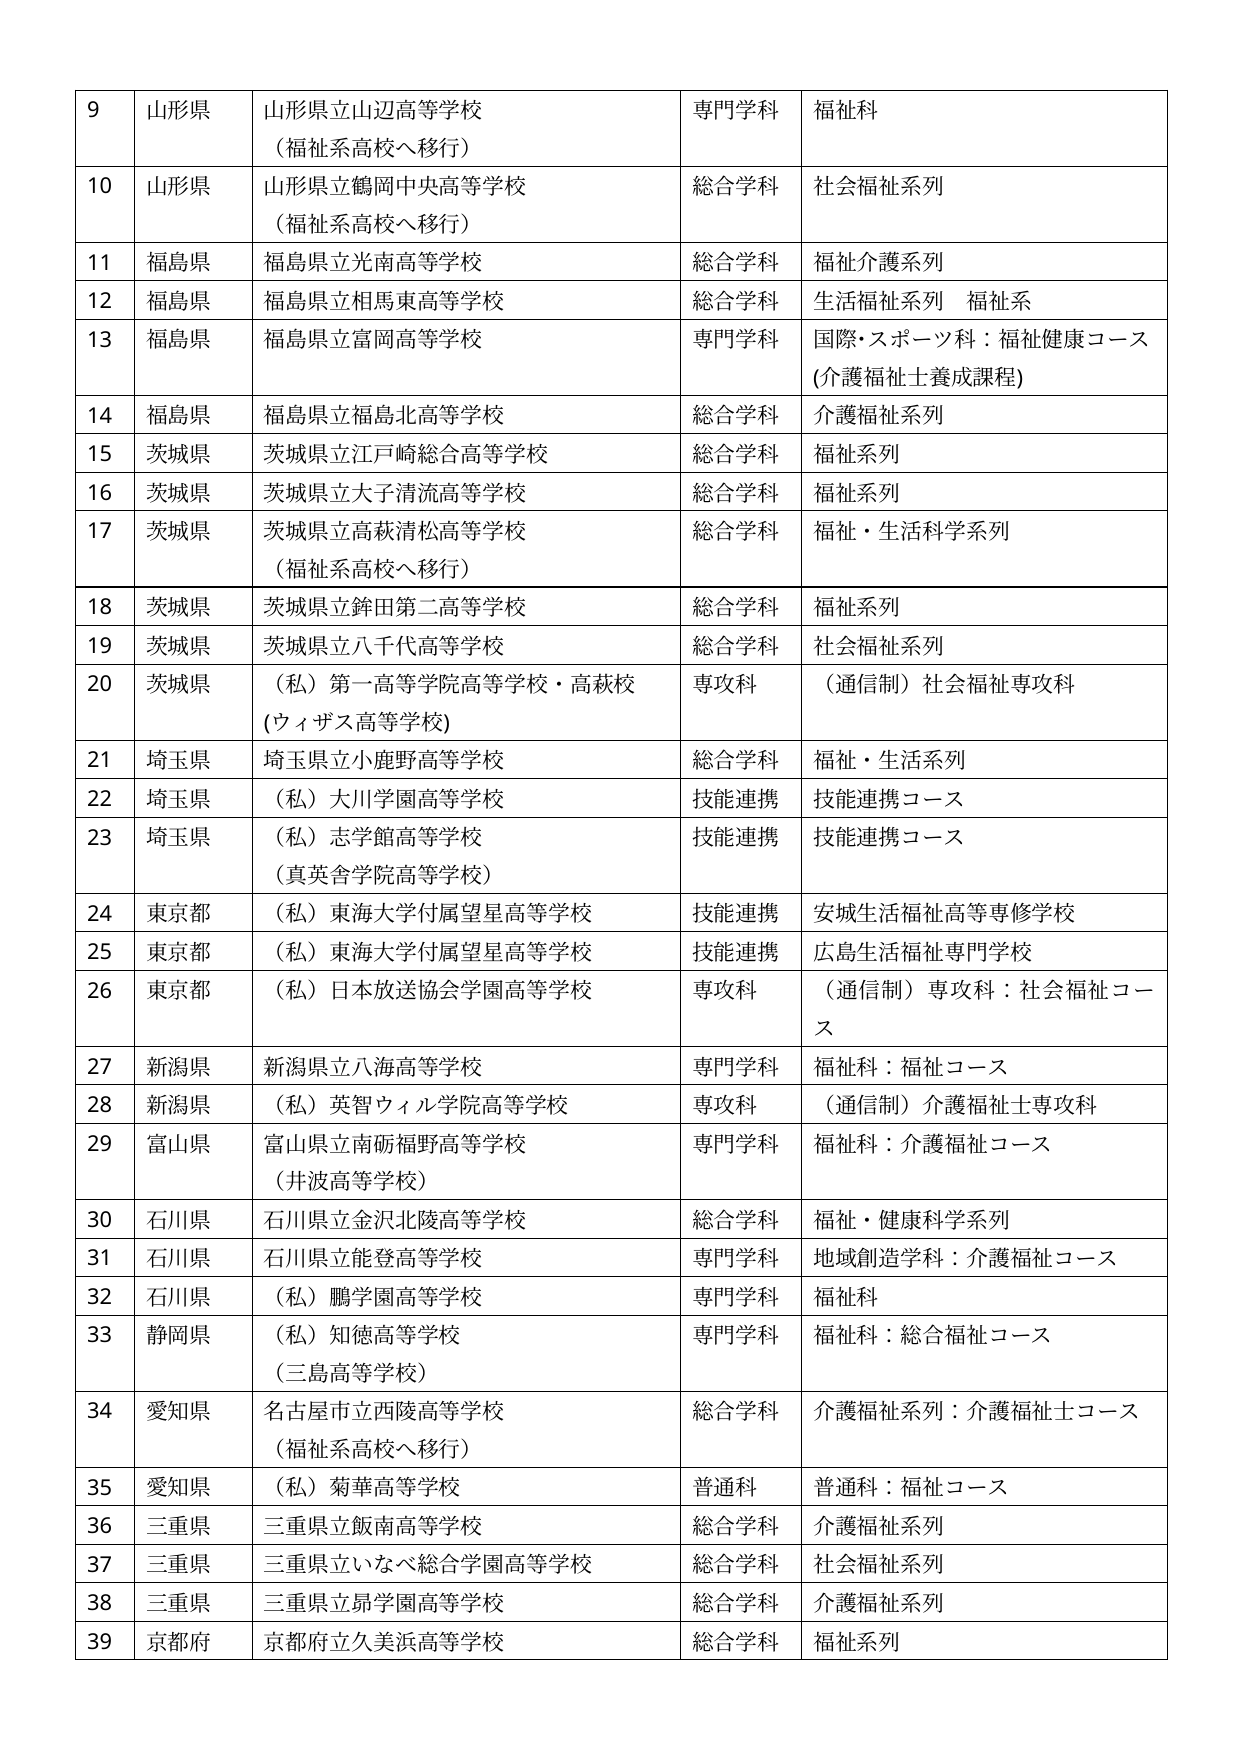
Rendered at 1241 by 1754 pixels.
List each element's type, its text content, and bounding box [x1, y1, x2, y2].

table_cell 技能連携コース [802, 779, 1167, 817]
table_cell 福島県 [135, 320, 252, 395]
table_cell 茨城県 [135, 434, 252, 472]
table_cell 新潟県立八海高等学校 [253, 1047, 680, 1084]
table_cell （私）英智ウィル学院高等学校 [253, 1085, 680, 1123]
table_cell 福島県立富岡高等学校 [253, 320, 680, 395]
table_cell 石川県立能登高等学校 [253, 1239, 680, 1276]
table_cell 山形県 [135, 167, 252, 242]
table_cell （通信制）介護福祉士専攻科 [802, 1085, 1167, 1123]
table_cell 福祉科 [802, 1277, 1167, 1314]
table_cell 名古屋市立西陵高等学校 （福祉系高校へ移行） [253, 1392, 680, 1467]
table_cell （通信制）社会福祉専攻科 [802, 665, 1167, 739]
table_cell 介護福祉系列：介護福祉士コース [802, 1392, 1167, 1467]
table_cell 総合学科 [681, 741, 801, 778]
table_cell 35 [76, 1468, 134, 1505]
table_cell 社会福祉系列 [802, 626, 1167, 663]
table_cell 22 [76, 779, 134, 817]
table_cell 28 [76, 1085, 134, 1123]
table_cell 専攻科 [681, 1085, 801, 1123]
table_cell 福島県立光南高等学校 [253, 243, 680, 280]
table_cell 総合学科 [681, 434, 801, 472]
table_cell （私）菊華高等学校 [253, 1468, 680, 1505]
table_cell 総合学科 [681, 281, 801, 319]
table_cell 総合学科 [681, 511, 801, 586]
table_cell 介護福祉系列 [802, 1506, 1167, 1544]
table_cell 32 [76, 1277, 134, 1314]
table_cell 茨城県立江戸崎総合高等学校 [253, 434, 680, 472]
table_cell 専門学科 [681, 1047, 801, 1084]
table_cell 専門学科 [681, 91, 801, 166]
table_cell 福祉科：介護福祉コース [802, 1124, 1167, 1199]
table_cell 茨城県 [135, 665, 252, 739]
table_cell 総合学科 [681, 1506, 801, 1544]
table_cell 茨城県 [135, 588, 252, 625]
table_cell 26 [76, 971, 134, 1046]
table_cell 19 [76, 626, 134, 663]
table_cell 総合学科 [681, 243, 801, 280]
table_cell 新潟県 [135, 1085, 252, 1123]
table_cell 技能連携 [681, 779, 801, 817]
table_cell 愛知県 [135, 1468, 252, 1505]
table_cell 総合学科 [681, 396, 801, 433]
table_cell 京都府立久美浜高等学校 [253, 1622, 680, 1659]
table_cell 社会福祉系列 [802, 167, 1167, 242]
table_cell 国際･スポーツ科：福祉健康コース (介護福祉士養成課程) [802, 320, 1167, 395]
table_cell 福祉系列 [802, 434, 1167, 472]
table_cell 技能連携コース [802, 818, 1167, 893]
table_cell 福祉科：総合福祉コース [802, 1316, 1167, 1391]
table_cell 茨城県立高萩清松高等学校 （福祉系高校へ移行） [253, 511, 680, 586]
table_cell 福祉・生活系列 [802, 741, 1167, 778]
table_cell 総合学科 [681, 1583, 801, 1621]
table_cell 福島県 [135, 396, 252, 433]
table_cell 14 [76, 396, 134, 433]
table_cell 専門学科 [681, 1239, 801, 1276]
table_cell 福祉・生活科学系列 [802, 511, 1167, 586]
table_cell 福祉科：福祉コース [802, 1047, 1167, 1084]
table_cell 石川県 [135, 1239, 252, 1276]
table_cell 技能連携 [681, 818, 801, 893]
table_cell 茨城県立八千代高等学校 [253, 626, 680, 663]
table_cell 埼玉県 [135, 818, 252, 893]
table_cell 11 [76, 243, 134, 280]
table_cell 12 [76, 281, 134, 319]
table_cell 専門学科 [681, 1316, 801, 1391]
table_cell 山形県立山辺高等学校 （福祉系高校へ移行） [253, 91, 680, 166]
table_cell （私）東海大学付属望星高等学校 [253, 894, 680, 931]
table_cell 17 [76, 511, 134, 586]
table_cell 専門学科 [681, 1277, 801, 1314]
table_cell 技能連携 [681, 894, 801, 931]
table_cell 21 [76, 741, 134, 778]
table_cell 福島県立相馬東高等学校 [253, 281, 680, 319]
table_cell 福祉科 [802, 91, 1167, 166]
table_cell 東京都 [135, 971, 252, 1046]
table_cell 三重県 [135, 1545, 252, 1582]
table_cell 総合学科 [681, 588, 801, 625]
table_cell 福祉系列 [802, 473, 1167, 510]
table_cell （私）志学館高等学校 （真英舎学院高等学校） [253, 818, 680, 893]
table_cell 福祉系列 [802, 1622, 1167, 1659]
table_cell 三重県立昴学園高等学校 [253, 1583, 680, 1621]
table_cell 15 [76, 434, 134, 472]
table_cell 地域創造学科：介護福祉コース [802, 1239, 1167, 1276]
table_cell 38 [76, 1583, 134, 1621]
table_cell 18 [76, 588, 134, 625]
table_cell 福祉・健康科学系列 [802, 1200, 1167, 1237]
table_cell 16 [76, 473, 134, 510]
table_cell （私）大川学園高等学校 [253, 779, 680, 817]
table_cell 総合学科 [681, 1545, 801, 1582]
table_cell （私）東海大学付属望星高等学校 [253, 932, 680, 970]
table_cell 広島生活福祉専門学校 [802, 932, 1167, 970]
table_cell 31 [76, 1239, 134, 1276]
table_cell 39 [76, 1622, 134, 1659]
table_cell 25 [76, 932, 134, 970]
table_cell （私）鵬学園高等学校 [253, 1277, 680, 1314]
table_cell 総合学科 [681, 1200, 801, 1237]
table_cell 専攻科 [681, 665, 801, 739]
table_cell 総合学科 [681, 473, 801, 510]
table_cell 福祉系列 [802, 588, 1167, 625]
table_cell 埼玉県立小鹿野高等学校 [253, 741, 680, 778]
table_cell 36 [76, 1506, 134, 1544]
table_cell 総合学科 [681, 1622, 801, 1659]
table_cell 介護福祉系列 [802, 1583, 1167, 1621]
table_cell 三重県 [135, 1506, 252, 1544]
table_cell 10 [76, 167, 134, 242]
table_cell 山形県 [135, 91, 252, 166]
table_cell 総合学科 [681, 1392, 801, 1467]
table_cell 総合学科 [681, 626, 801, 663]
table_cell 京都府 [135, 1622, 252, 1659]
table_cell 新潟県 [135, 1047, 252, 1084]
table_cell 23 [76, 818, 134, 893]
table_cell 三重県立飯南高等学校 [253, 1506, 680, 1544]
table_cell 茨城県立鉾田第二高等学校 [253, 588, 680, 625]
table_cell 27 [76, 1047, 134, 1084]
table_cell 総合学科 [681, 167, 801, 242]
table_cell 茨城県 [135, 473, 252, 510]
table_cell 愛知県 [135, 1392, 252, 1467]
table_cell 茨城県 [135, 511, 252, 586]
table_cell 20 [76, 665, 134, 739]
table_cell 富山県立南砺福野高等学校 （井波高等学校） [253, 1124, 680, 1199]
table_cell （通信制）専攻科：社会福祉コース [802, 971, 1167, 1046]
table_cell 社会福祉系列 [802, 1545, 1167, 1582]
table_cell 石川県 [135, 1277, 252, 1314]
table_cell 東京都 [135, 894, 252, 931]
table_cell 埼玉県 [135, 779, 252, 817]
table_cell （私）日本放送協会学園高等学校 [253, 971, 680, 1046]
table_cell 福島県立福島北高等学校 [253, 396, 680, 433]
table_cell 茨城県 [135, 626, 252, 663]
table_cell 普通科 [681, 1468, 801, 1505]
table_cell 福祉介護系列 [802, 243, 1167, 280]
table_cell 埼玉県 [135, 741, 252, 778]
table_cell 福島県 [135, 243, 252, 280]
table_cell 29 [76, 1124, 134, 1199]
table_cell 石川県 [135, 1200, 252, 1237]
table_cell 専攻科 [681, 971, 801, 1046]
table_cell 富山県 [135, 1124, 252, 1199]
table_cell 山形県立鶴岡中央高等学校 （福祉系高校へ移行） [253, 167, 680, 242]
table_cell 石川県立金沢北陵高等学校 [253, 1200, 680, 1237]
table_cell 介護福祉系列 [802, 396, 1167, 433]
table_cell 茨城県立大子清流高等学校 [253, 473, 680, 510]
table_cell 13 [76, 320, 134, 395]
table_cell 静岡県 [135, 1316, 252, 1391]
table_cell 三重県立いなべ総合学園高等学校 [253, 1545, 680, 1582]
table_cell 普通科：福祉コース [802, 1468, 1167, 1505]
table_cell （私）知徳高等学校 （三島高等学校） [253, 1316, 680, 1391]
table_cell 34 [76, 1392, 134, 1467]
table_cell 33 [76, 1316, 134, 1391]
table_cell 生活福祉系列 福祉系 [802, 281, 1167, 319]
table_cell 24 [76, 894, 134, 931]
table_cell 東京都 [135, 932, 252, 970]
table_cell 専門学科 [681, 320, 801, 395]
table_cell 安城生活福祉高等専修学校 [802, 894, 1167, 931]
table_cell 福島県 [135, 281, 252, 319]
table_cell （私）第一高等学院高等学校・高萩校 (ウィザス高等学校) [253, 665, 680, 739]
table_cell 専門学科 [681, 1124, 801, 1199]
table_cell 三重県 [135, 1583, 252, 1621]
table_cell 30 [76, 1200, 134, 1237]
table_cell 9 [76, 91, 134, 166]
table_cell 37 [76, 1545, 134, 1582]
table_cell 技能連携 [681, 932, 801, 970]
